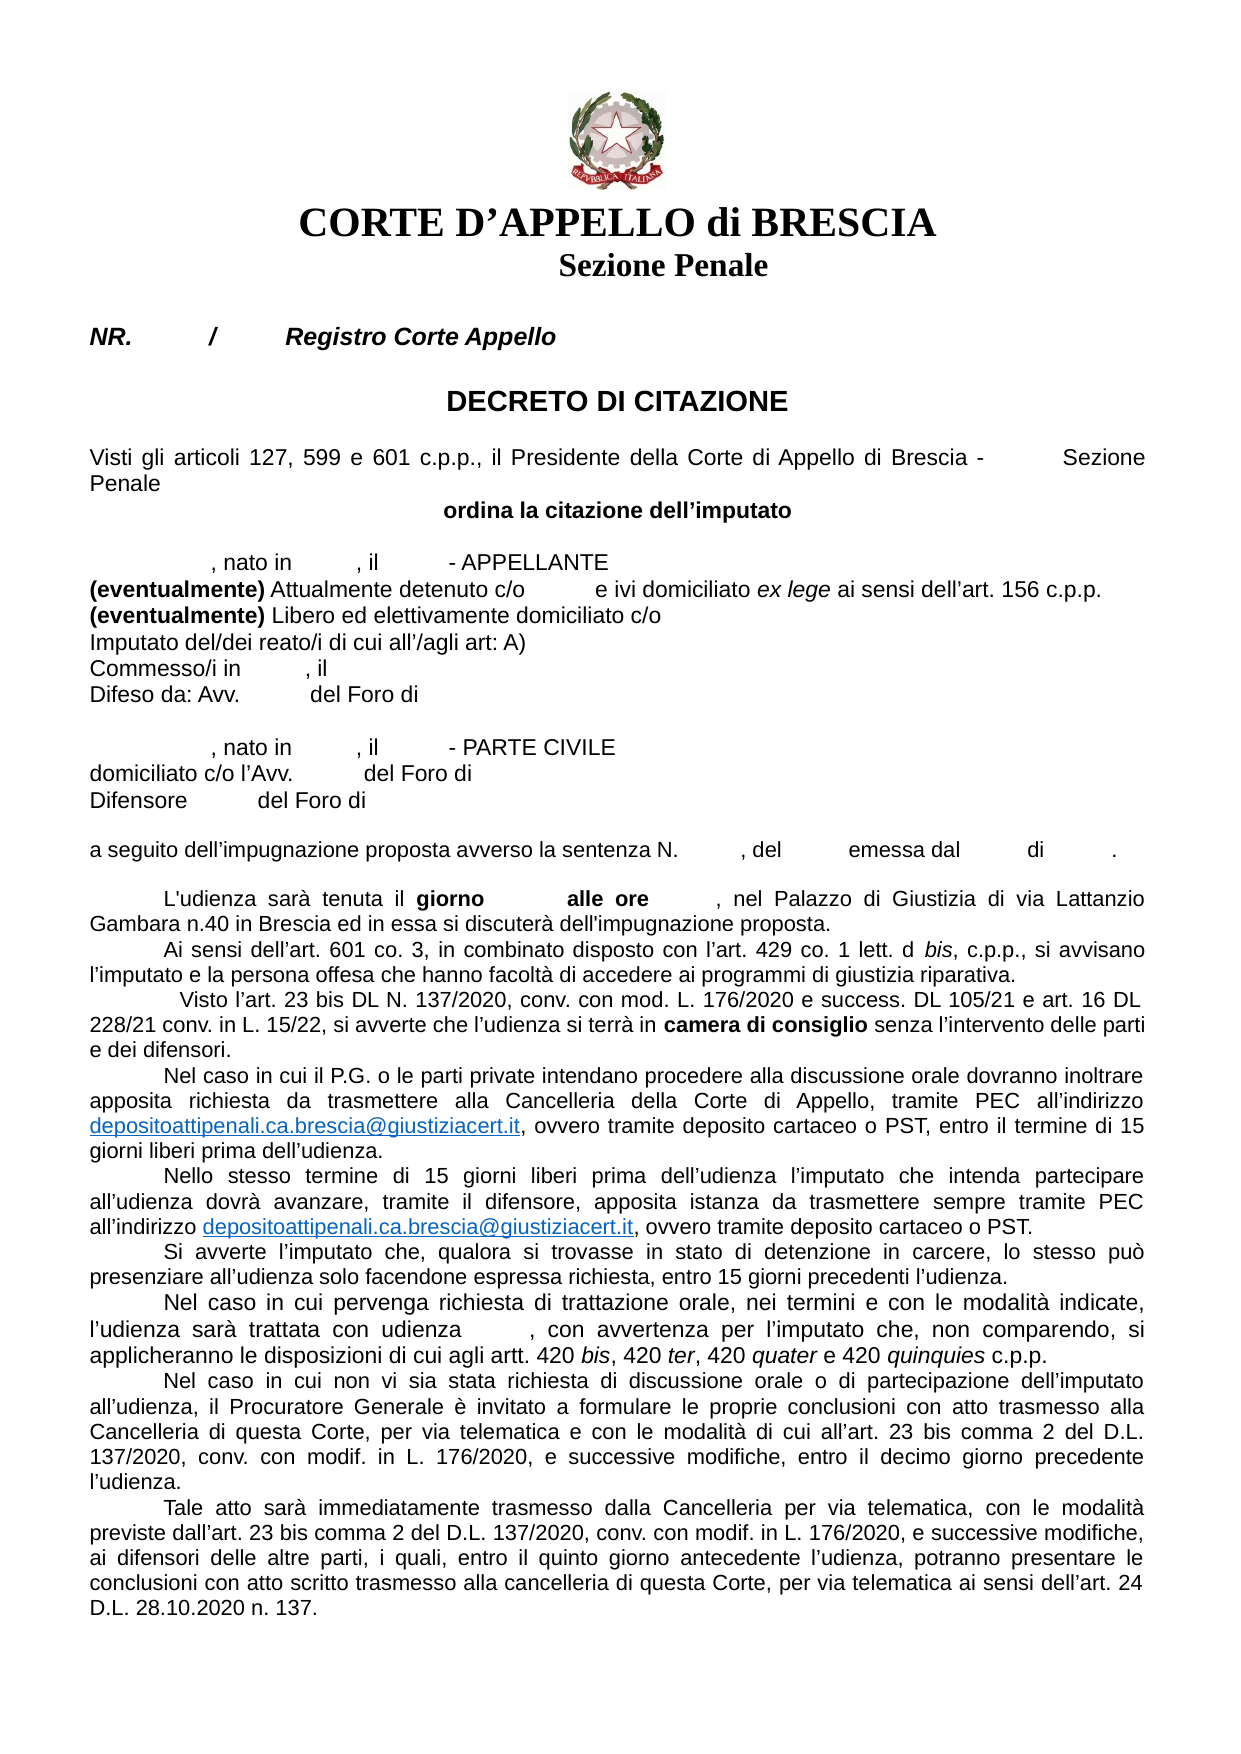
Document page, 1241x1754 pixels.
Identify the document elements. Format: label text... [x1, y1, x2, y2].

subtitle NR. / Registro Corte Appello [89, 322, 1146, 351]
text Nel caso in cui il P.G. o le parti private intendano procedere alla discussione orale dovranno inoltrare apposita richiesta da trasmettere alla Cancelleria della Corte di Appello, tramite PEC all’indirizzo depositoattipenali.ca.brescia@giustiziacert.it, ovvero tramite deposito cartaceo o PST, entro il termine di 15 giorni liberi prima dell’udienza. [89, 1062, 1146, 1163]
text , nato in , il - PARTE CIVILE [89, 734, 1146, 760]
text Nello stesso termine di 15 giorni liberi prima dell’udienza l’imputato che intenda partecipare all’udienza dovrà avanzare, tramite il difensore, apposita istanza da trasmettere sempre tramite PEC all’indirizzo depositoattipenali.ca.brescia@giustiziacert.it, ovvero tramite deposito cartaceo o PST. [89, 1163, 1146, 1239]
picture [567, 91, 666, 190]
text Si avverte l’imputato che, qualora si trovasse in stato di detenzione in carcere, lo stesso può presenziare all’udienza solo facendone espressa richiesta, entro 15 giorni precedenti l’udienza. [89, 1239, 1146, 1289]
text L'udienza sarà tenuta il giorno alle ore , nel Palazzo di Giustizia di via Lattanzio Gambara n.40 in Brescia ed in essa si discuterà dell'impugnazione proposta. [89, 886, 1146, 936]
text Nel caso in cui pervenga richiesta di trattazione orale, nei termini e con le modalità indicate, l’udienza sarà trattata con udienza , con avvertenza per l’imputato che, non comparendo, si applicheranno le disposizioni di cui agli artt. 420 bis, 420 ter, 420 quater e 420 quinquies c.p.p. [89, 1289, 1146, 1368]
text Sezione Penale [89, 245, 1146, 283]
text a seguito dell’impugnazione proposta avverso la sentenza N. , del emessa dal di . [89, 837, 1146, 862]
text (eventualmente) Libero ed elettivamente domiciliato c/o [89, 602, 1146, 628]
text Imputato del/dei reato/i di cui all’/agli art: A) [89, 628, 1146, 655]
text Visti gli articoli 127, 599 e 601 c.p.p., il Presidente della Corte di Appello di Brescia - Sezione Penale [89, 444, 1146, 497]
text Ai sensi dell’art. 601 co. 3, in combinato disposto con l’art. 429 co. 1 lett. d bis, c.p.p., si avvisano l’imputato e la persona offesa che hanno facoltà di accedere ai programmi di giustizia riparativa. [89, 936, 1146, 987]
text Nel caso in cui non vi sia stata richiesta di discussione orale o di partecipazione dell’imputato all’udienza, il Procuratore Generale è invitato a formulare le proprie conclusioni con atto trasmesso alla Cancelleria di questa Corte, per via telematica e con le modalità di cui all’art. 23 bis comma 2 del D.L. 137/2020, conv. con modif. in L. 176/2020, e successive modifiche, entro il decimo giorno precedente l’udienza. [89, 1368, 1146, 1494]
text , nato in , il - APPELLANTE [89, 549, 1146, 576]
text Tale atto sarà immediatamente trasmesso dalla Cancelleria per via telematica, con le modalità previste dall’art. 23 bis comma 2 del D.L. 137/2020, conv. con modif. in L. 176/2020, e successive modifiche, ai difensori delle altre parti, i quali, entro il quinto giorno antecedente l’udienza, potranno presentare le conclusioni con atto scritto trasmesso alla cancelleria di questa Corte, per via telematica ai sensi dell’art. 24 D.L. 28.10.2020 n. 137. [89, 1494, 1146, 1621]
text Difeso da: Avv. del Foro di [89, 681, 1146, 707]
text Commesso/i in , il [89, 655, 1146, 681]
text (eventualmente) Attualmente detenuto c/o e ivi domiciliato ex lege ai sensi dell’art. 156 c.p.p. [89, 576, 1146, 602]
text Visto l’art. 23 bis DL N. 137/2020, conv. con mod. L. 176/2020 e success. DL 105/21 e art. 16 DL 228/21 conv. in L. 15/22, si avverte che l’udienza si terrà in camera di consiglio senza l’intervento delle parti e dei difensori. [89, 987, 1146, 1062]
text domiciliato c/o l’Avv. del Foro di [89, 760, 1146, 787]
text CORTE D’APPELLO di BRESCIA [89, 197, 1146, 245]
text DECRETO DI CITAZIONE [89, 384, 1146, 418]
text ordina la citazione dell’imputato [89, 497, 1146, 523]
text Difensore del Foro di [89, 787, 1146, 813]
